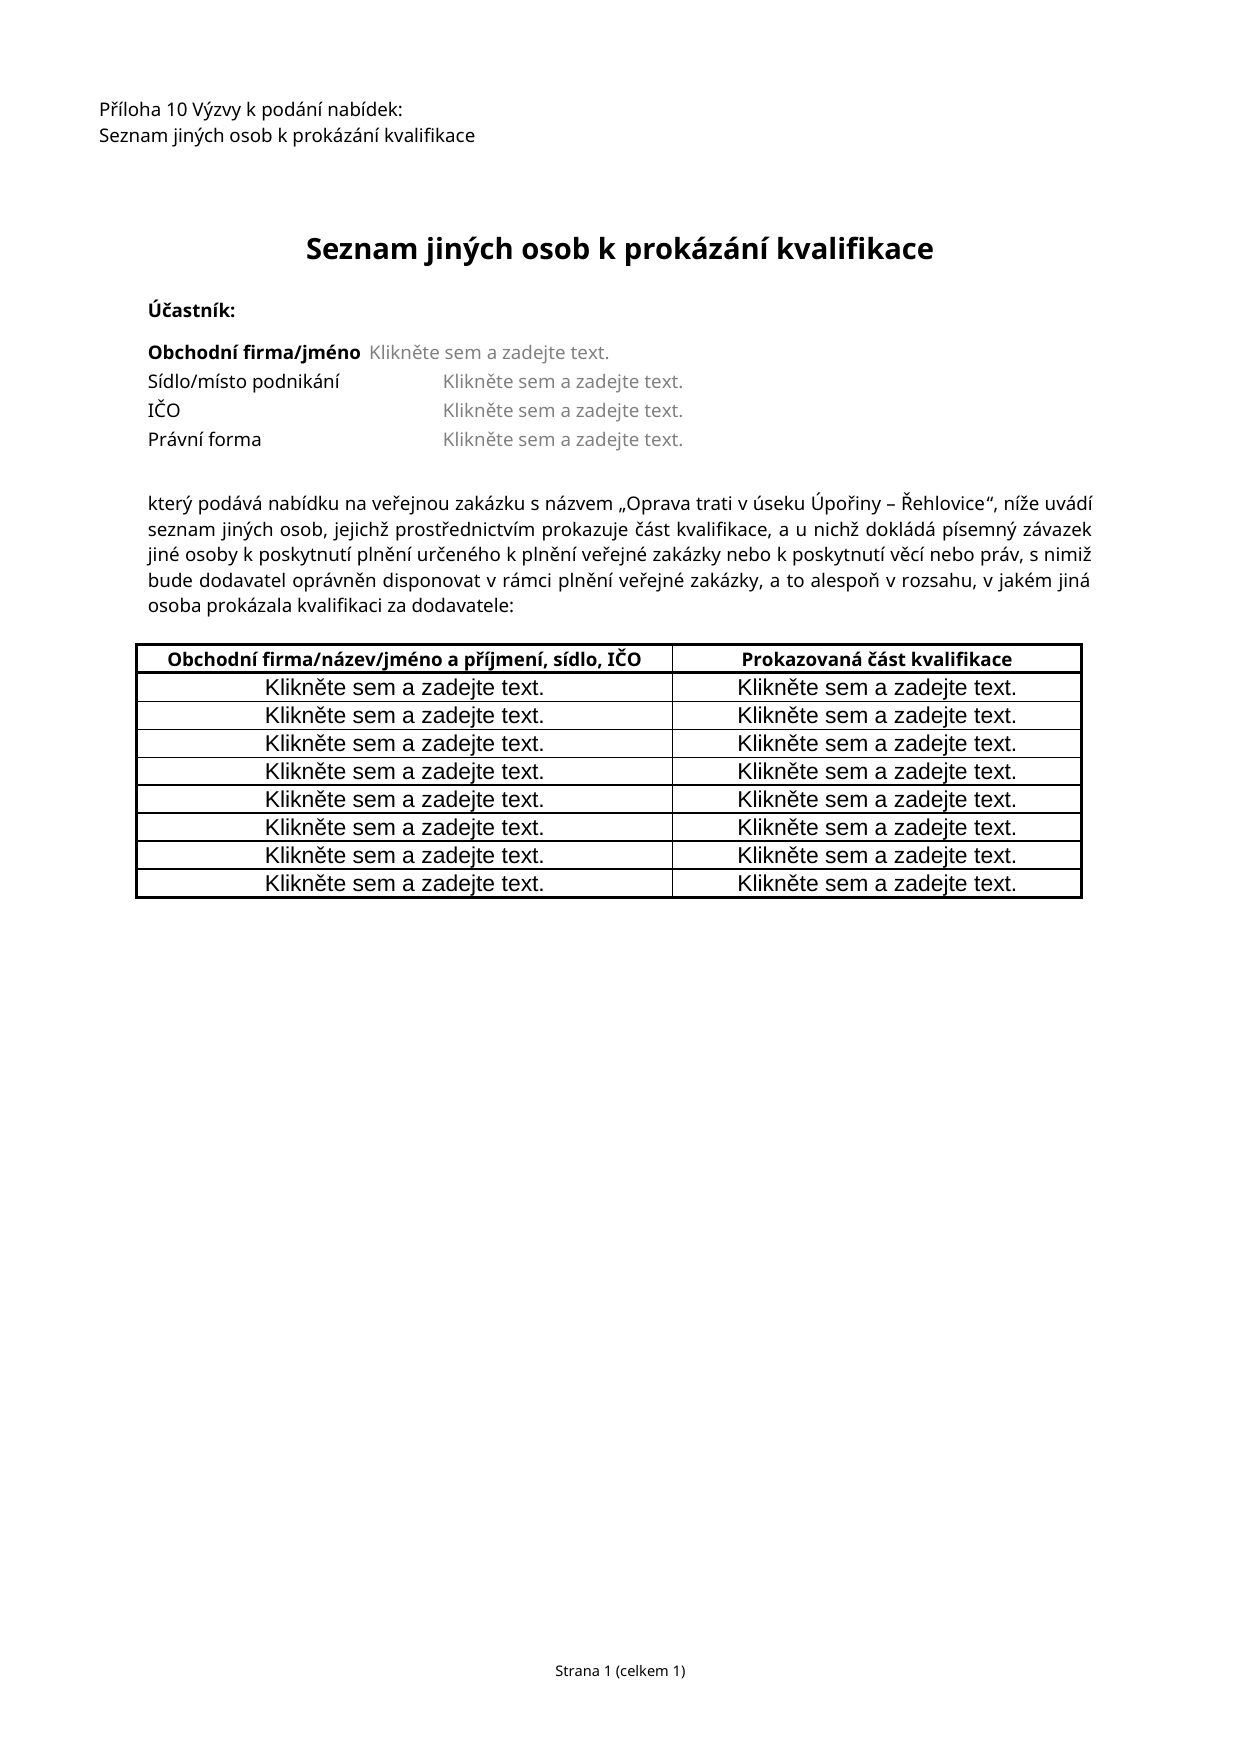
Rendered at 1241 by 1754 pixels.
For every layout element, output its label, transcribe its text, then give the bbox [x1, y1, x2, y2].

table_header Prokazovaná část kvalifikace [673, 646, 1080, 671]
text IČO [148, 394, 1093, 423]
text Právní forma [148, 423, 1093, 452]
text Obchodní firma/jméno [148, 336, 1093, 365]
text Účastník: [148, 293, 1093, 324]
text který podává nabídku na veřejnou zakázku s názvem „Oprava trati v úseku Úpořiny – Řehlovice“, níže uvádí seznam jiných osob, jejichž prostřednictvím prokazuje část kvalifikace, a u nichž dokládá písemný závazek jiné osoby k poskytnutí plnění určeného k plnění veřejné zakázky nebo k poskytnutí věcí nebo práv, s nimiž bude dodavatel oprávněn disponovat v rámci plnění veřejné zakázky, a to alespoň v rozsahu, v jakém jiná osoba prokázala kvalifikaci za dodavatele: [148, 490, 1093, 618]
text Sídlo/místo podnikání [148, 365, 1093, 394]
table_header Obchodní firma/název/jméno a příjmení, sídlo, IČO [138, 646, 672, 671]
title Seznam jiných osob k prokázání kvalifikace [148, 228, 1093, 268]
